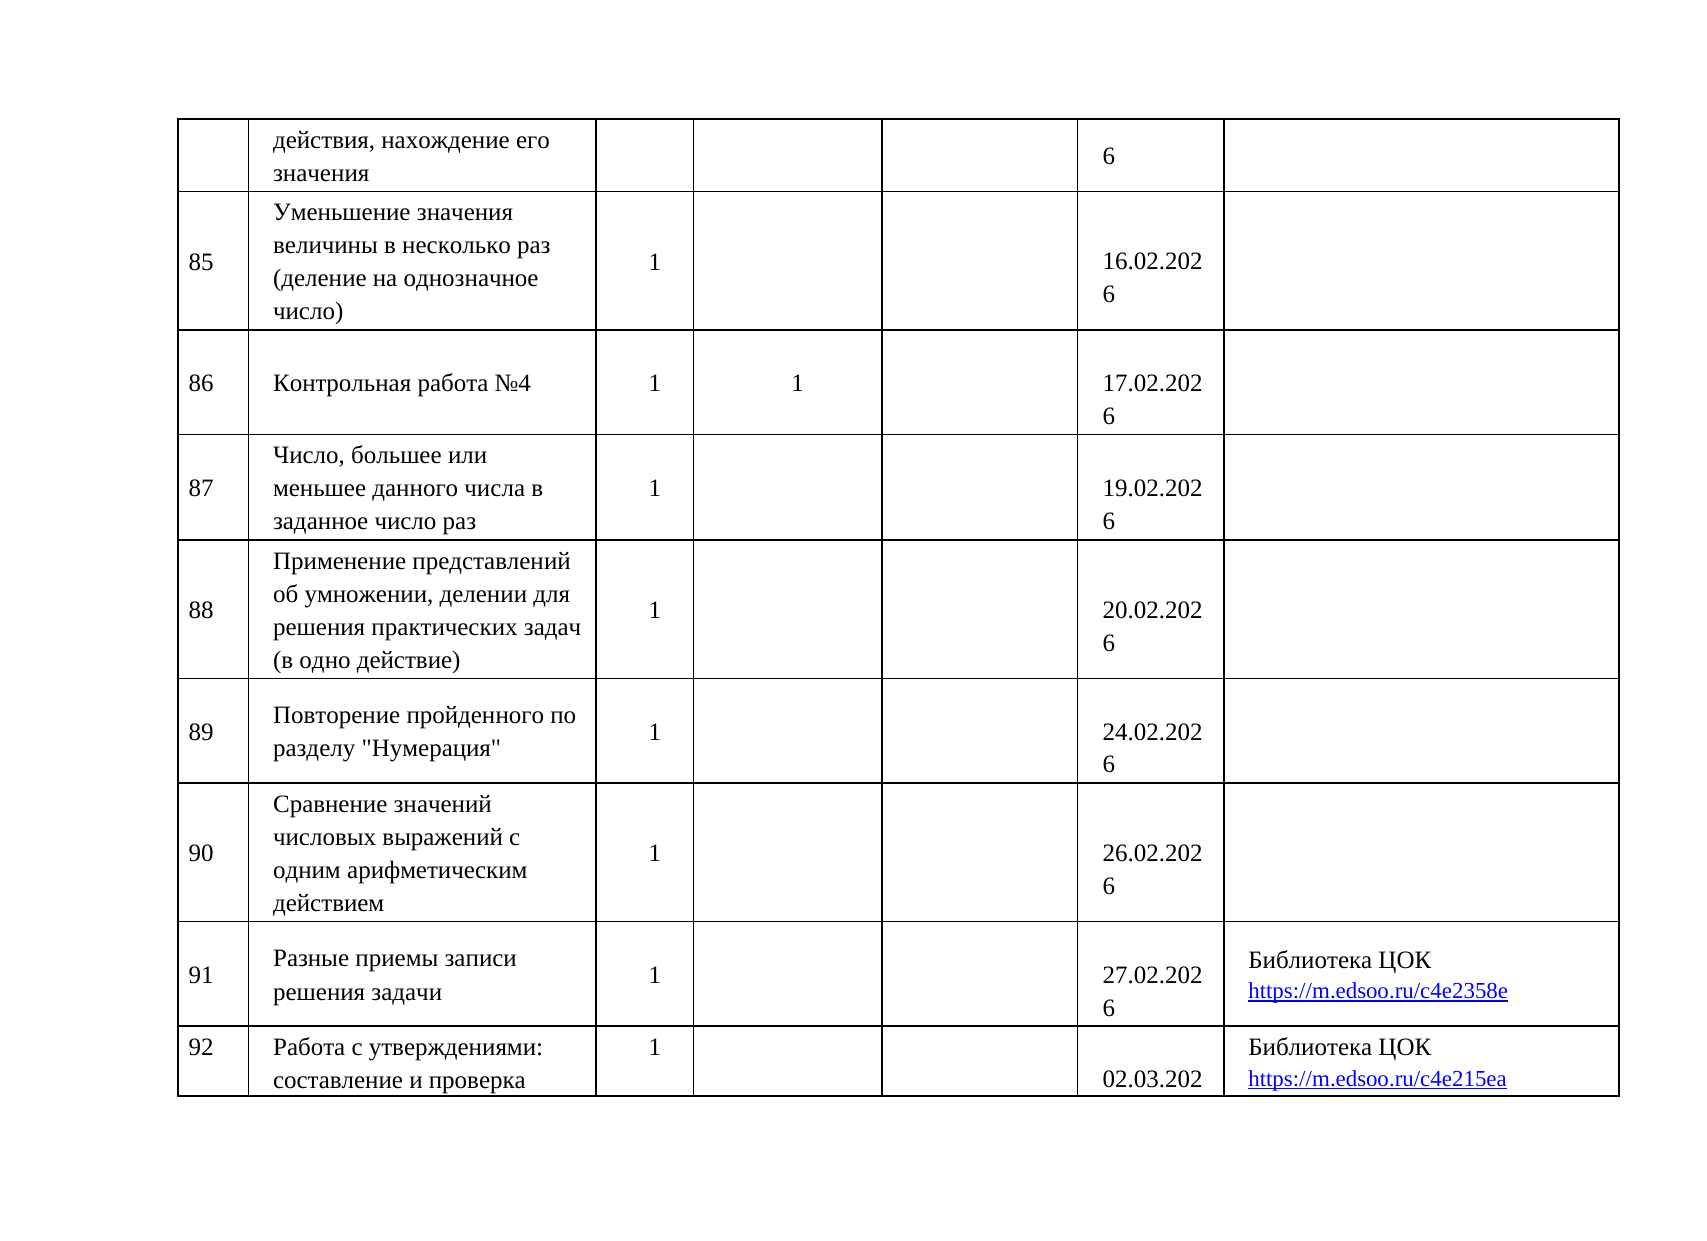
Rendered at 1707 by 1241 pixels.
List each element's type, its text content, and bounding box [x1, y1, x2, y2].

table_cell 26.02.2026 [1078, 784, 1223, 921]
table_cell [883, 435, 1077, 539]
table_cell 1 [597, 331, 693, 434]
table_cell 1 [597, 192, 693, 329]
table_cell 87 [179, 435, 248, 539]
table_cell [694, 541, 881, 677]
table_cell [1225, 192, 1618, 329]
table_cell 1 [597, 922, 693, 1025]
table_cell [1225, 435, 1618, 539]
table_cell 86 [179, 331, 248, 434]
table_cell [249, 120, 595, 191]
table_cell 24.02.2026 [1078, 679, 1223, 782]
table_cell 17.02.2026 [1078, 331, 1223, 434]
table_cell 13.02.2026 [1078, 120, 1223, 191]
table_cell 92 [179, 1027, 248, 1095]
table_cell [1225, 331, 1618, 434]
table_cell [883, 192, 1077, 329]
table_cell 27.02.2026 [1078, 922, 1223, 1025]
table_cell 1 [597, 120, 693, 191]
table_cell Уменьшение значения величины в несколько раз (деление на однозначное число) [249, 192, 595, 329]
table_cell Контрольная работа №4 [249, 331, 595, 434]
table_cell Разные приемы записи решения задачи [249, 922, 595, 1025]
table_cell Число, большее или меньшее данного числа в заданное число раз [249, 435, 595, 539]
table_cell [1225, 120, 1618, 191]
table_cell Библиотека ЦОК https://m.edsoo.ru/c4e2358e [1225, 922, 1618, 1025]
table_cell [883, 679, 1077, 782]
table_cell Сравнение значений числовых выражений с одним арифметическим действием [249, 784, 595, 921]
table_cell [1225, 1027, 1618, 1095]
table_cell [883, 120, 1077, 191]
table_cell 19.02.2026 [1078, 435, 1223, 539]
table_cell 1 [597, 1027, 693, 1095]
table_cell 84 [179, 120, 248, 191]
table_cell 1 [597, 435, 693, 539]
table_cell Повторение пройденного по разделу "Нумерация" [249, 679, 595, 782]
table_cell [883, 541, 1077, 677]
table_cell [883, 331, 1077, 434]
table_cell 1 [694, 331, 881, 434]
table_cell 02.03.2026 [1078, 1027, 1223, 1095]
table_cell [694, 922, 881, 1025]
table_cell [1225, 541, 1618, 677]
table_cell 90 [179, 784, 248, 921]
table_cell [694, 1027, 881, 1095]
table_cell 85 [179, 192, 248, 329]
table_cell 16.02.2026 [1078, 192, 1223, 329]
table_cell 91 [179, 922, 248, 1025]
table_cell [883, 784, 1077, 921]
table_cell 89 [179, 679, 248, 782]
table_cell [694, 435, 881, 539]
table_cell 1 [597, 784, 693, 921]
table_cell [883, 922, 1077, 1025]
table_cell [1225, 784, 1618, 921]
table_cell 1 [597, 541, 693, 677]
table_cell [1225, 679, 1618, 782]
table_cell 88 [179, 541, 248, 677]
table_cell 20.02.2026 [1078, 541, 1223, 677]
table_cell [694, 192, 881, 329]
table_cell 1 [597, 679, 693, 782]
table_cell [694, 120, 881, 191]
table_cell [249, 1027, 595, 1095]
table_cell [694, 784, 881, 921]
table_cell [694, 679, 881, 782]
table_cell Применение представлений об умножении, делении для решения практических задач (в одно действие) [249, 541, 595, 677]
table_cell [883, 1027, 1077, 1095]
